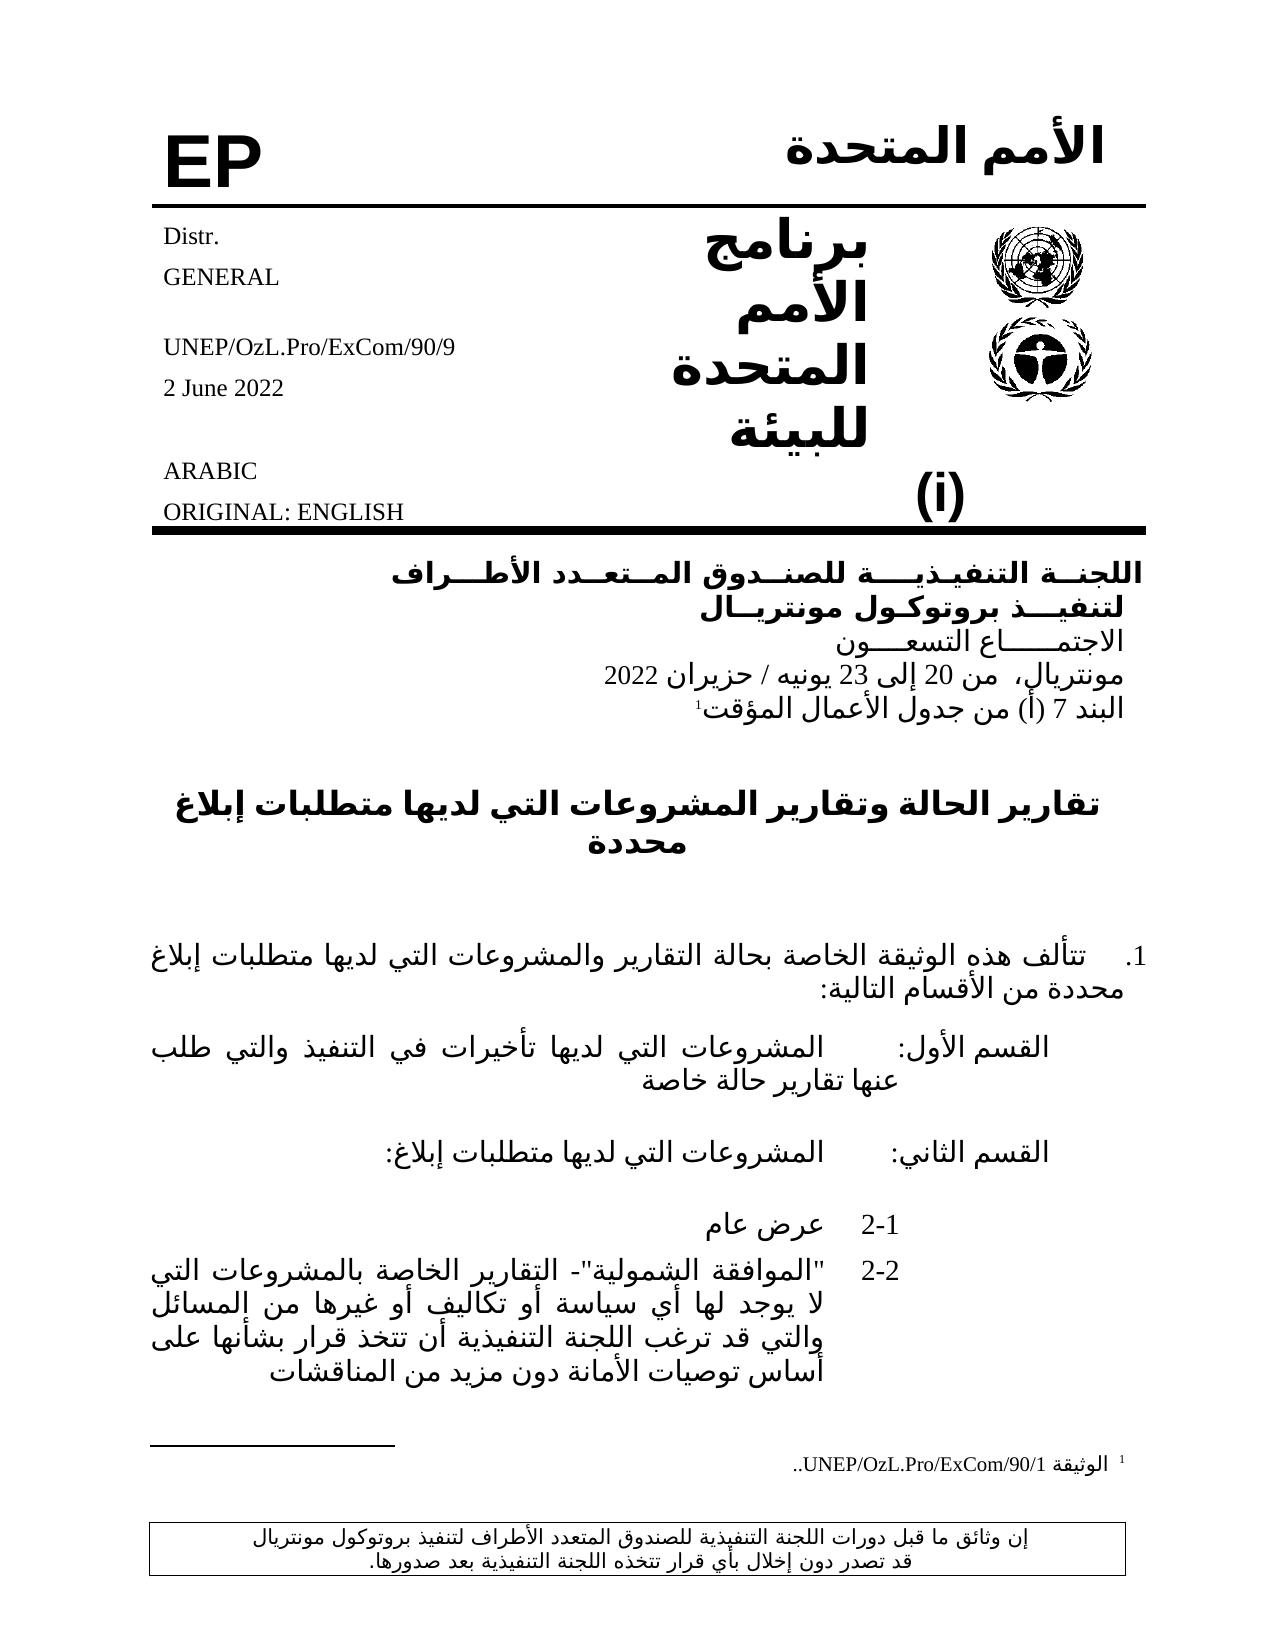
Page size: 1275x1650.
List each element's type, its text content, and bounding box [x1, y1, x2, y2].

subtitle البند 7 (أ) من جدول الأعمال المؤقت [150, 691, 1124, 724]
picture [985, 313, 1094, 405]
table_header EP [152, 117, 611, 203]
text القسم الأول: المشروعات التي لديها تأخيرات في التنفيذ والتي طلب عنها تقارير حالة خاصة [150, 1030, 1050, 1097]
text لتنفيـــذ بروتوكـول مونتريــال [150, 590, 1125, 624]
table_cell Distr. GENERAL UNEP/OzL.Pro/ExCom/90/9 2 June 2022 ARABIC ORIGINAL: ENGLISH [152, 208, 575, 526]
table_cell [929, 208, 1146, 526]
text 2-1 عرض عام [150, 1207, 900, 1241]
text القسم الثاني: المشروعات التي لديها متطلبات إبلاغ: [150, 1135, 1050, 1169]
text تقارير الحالة وتقارير المشروعات التي لديها متطلبات إبلاغ محددة [150, 784, 1125, 861]
subtitle مونتريال، من 20 إلى 23 يونيه / حزيران 2022 [150, 657, 1124, 691]
text اللجنــة التنفيـذيــــة للصنــدوق المــتعــدد الأطـــراف [150, 556, 1125, 590]
table_cell برنامج الأمم المتحدة للبيئة ل [575, 208, 929, 526]
text الاجتمــــــاع التسعــــون [150, 624, 1124, 657]
table_header الأمم المتحدة [611, 117, 1146, 203]
subtitle تتألف هذه الوثيقة الخاصة بحالة التقارير والمشروعات التي لديها متطلبات إبلاغ محددة من الأقسام التالية: [150, 938, 1125, 1005]
text 2-2 "الموافقة الشمولية"- التقارير الخاصة بالمشروعات التي لا يوجد لها أي سياسة أو تكاليف أو غيرها من المسائل والتي قد ترغب اللجنة التنفيذية أن تتخذ قرار بشأنها على أساس توصيات الأمانة دون مزيد من المناقشات [150, 1253, 900, 1387]
